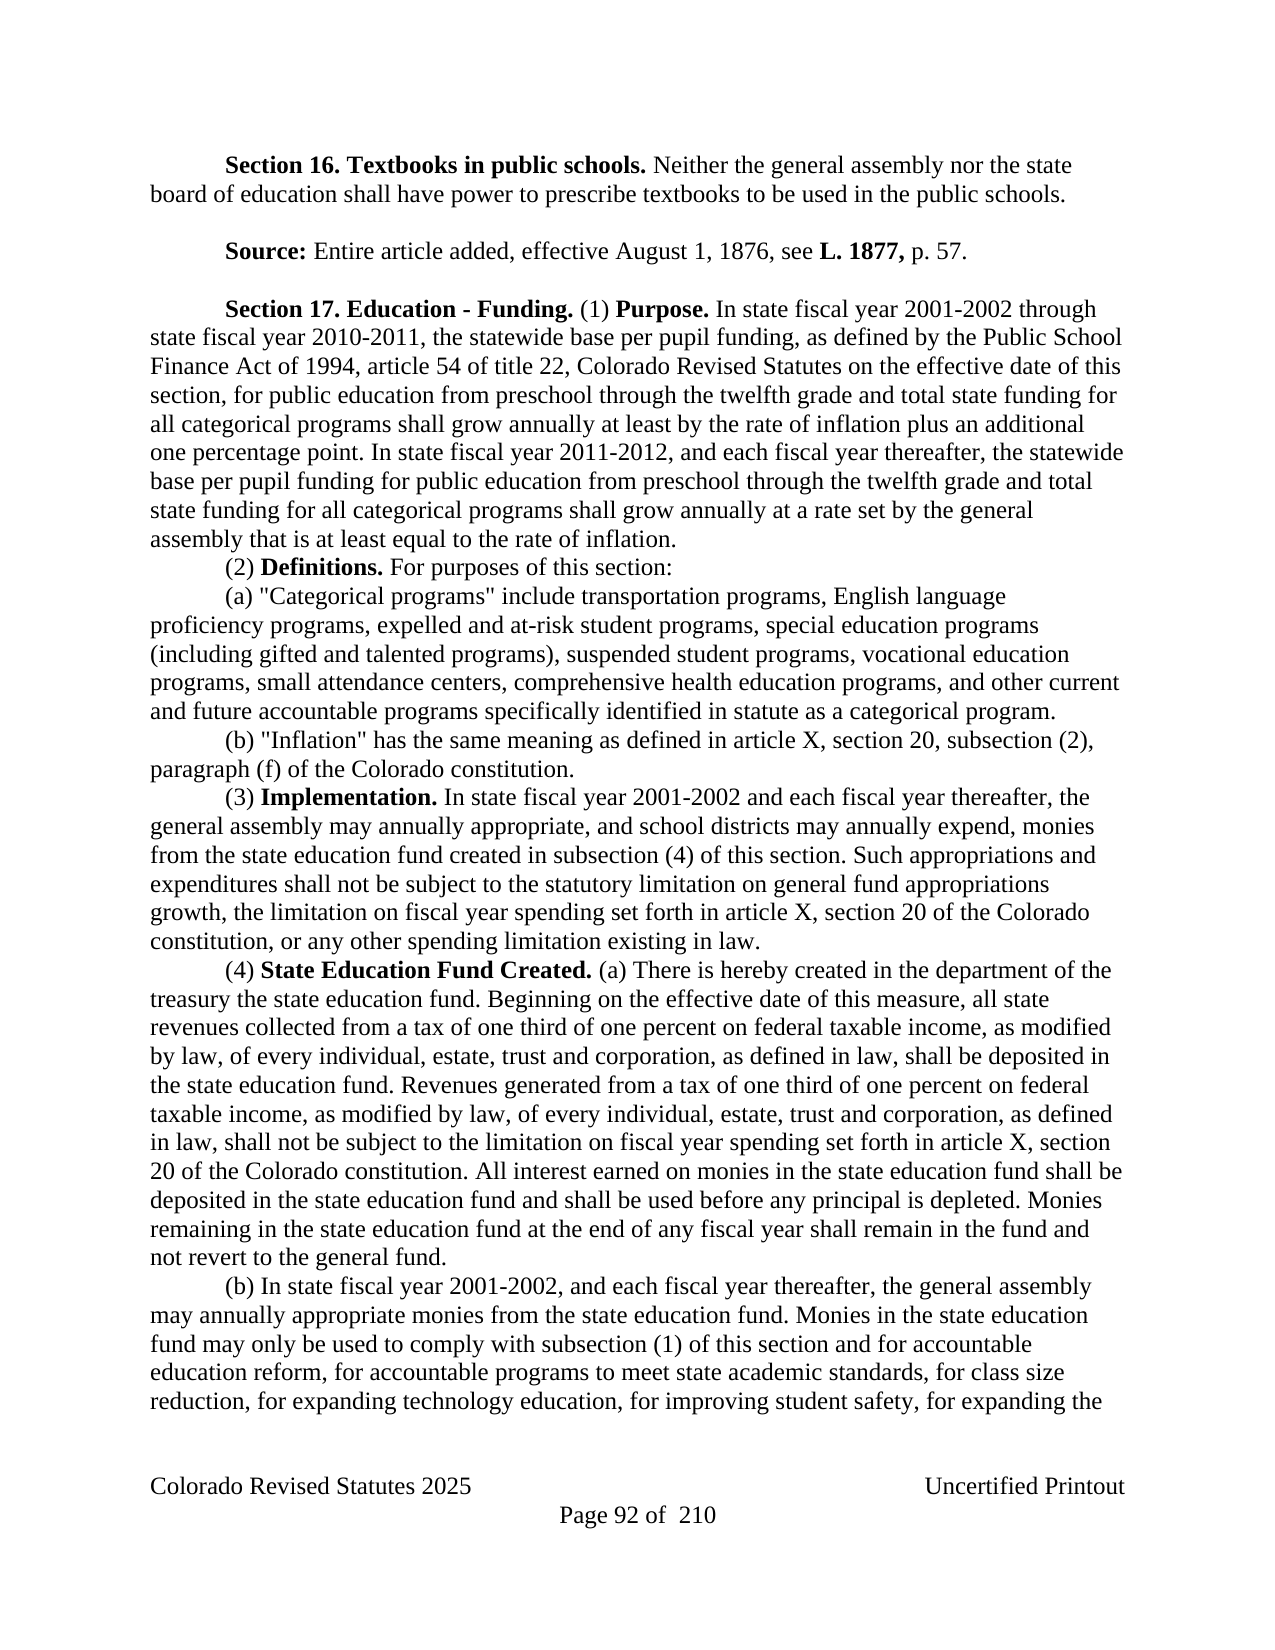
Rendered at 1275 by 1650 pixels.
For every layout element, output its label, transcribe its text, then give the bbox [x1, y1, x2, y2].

text (a) "Categorical programs" include transportation programs, English language proficiency programs, expelled and at-risk student programs, special education programs (including gifted and talented programs), suspended student programs, vocational education programs, small attendance centers, comprehensive health education programs, and other current and future accountable programs specifically identified in statute as a categorical program. [150, 581, 1125, 725]
text (4) State Education Fund Created. (a) There is hereby created in the department of the treasury the state education fund. Beginning on the effective date of this measure, all state revenues collected from a tax of one third of one percent on federal taxable income, as modified by law, of every individual, estate, trust and corporation, as defined in law, shall be deposited in the state education fund. Revenues generated from a tax of one third of one percent on federal taxable income, as modified by law, of every individual, estate, trust and corporation, as defined in law, shall not be subject to the limitation on fiscal year spending set forth in article X, section 20 of the Colorado constitution. All interest earned on monies in the state education fund shall be deposited in the state education fund and shall be used before any principal is depleted. Monies remaining in the state education fund at the end of any fiscal year shall remain in the fund and not revert to the general fund. [150, 955, 1125, 1271]
text Source: Entire article added, effective August 1, 1876, see L. 1877, p. 57. [150, 236, 1125, 265]
text Section 16. Textbooks in public schools. Neither the general assembly nor the state board of education shall have power to prescribe textbooks to be used in the public schools. [150, 150, 1125, 207]
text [150, 1271, 1125, 1415]
text (b) "Inflation" has the same meaning as defined in article X, section 20, subsection (2), paragraph (f) of the Colorado constitution. [150, 725, 1125, 782]
text (2) Definitions. For purposes of this section: [150, 552, 1125, 581]
text (3) Implementation. In state fiscal year 2001-2002 and each fiscal year thereafter, the general assembly may annually appropriate, and school districts may annually expend, monies from the state education fund created in subsection (4) of this section. Such appropriations and expenditures shall not be subject to the statutory limitation on general fund appropriations growth, the limitation on fiscal year spending set forth in article X, section 20 of the Colorado constitution, or any other spending limitation existing in law. [150, 782, 1125, 955]
text Section 17. Education - Funding. (1) Purpose. In state fiscal year 2001-2002 through state fiscal year 2010-2011, the statewide base per pupil funding, as defined by the Public School Finance Act of 1994, article 54 of title 22, Colorado Revised Statutes on the effective date of this section, for public education from preschool through the twelfth grade and total state funding for all categorical programs shall grow annually at least by the rate of inflation plus an additional one percentage point. In state fiscal year 2011-2012, and each fiscal year thereafter, the statewide base per pupil funding for public education from preschool through the twelfth grade and total state funding for all categorical programs shall grow annually at a rate set by the general assembly that is at least equal to the rate of inflation. [150, 294, 1125, 552]
